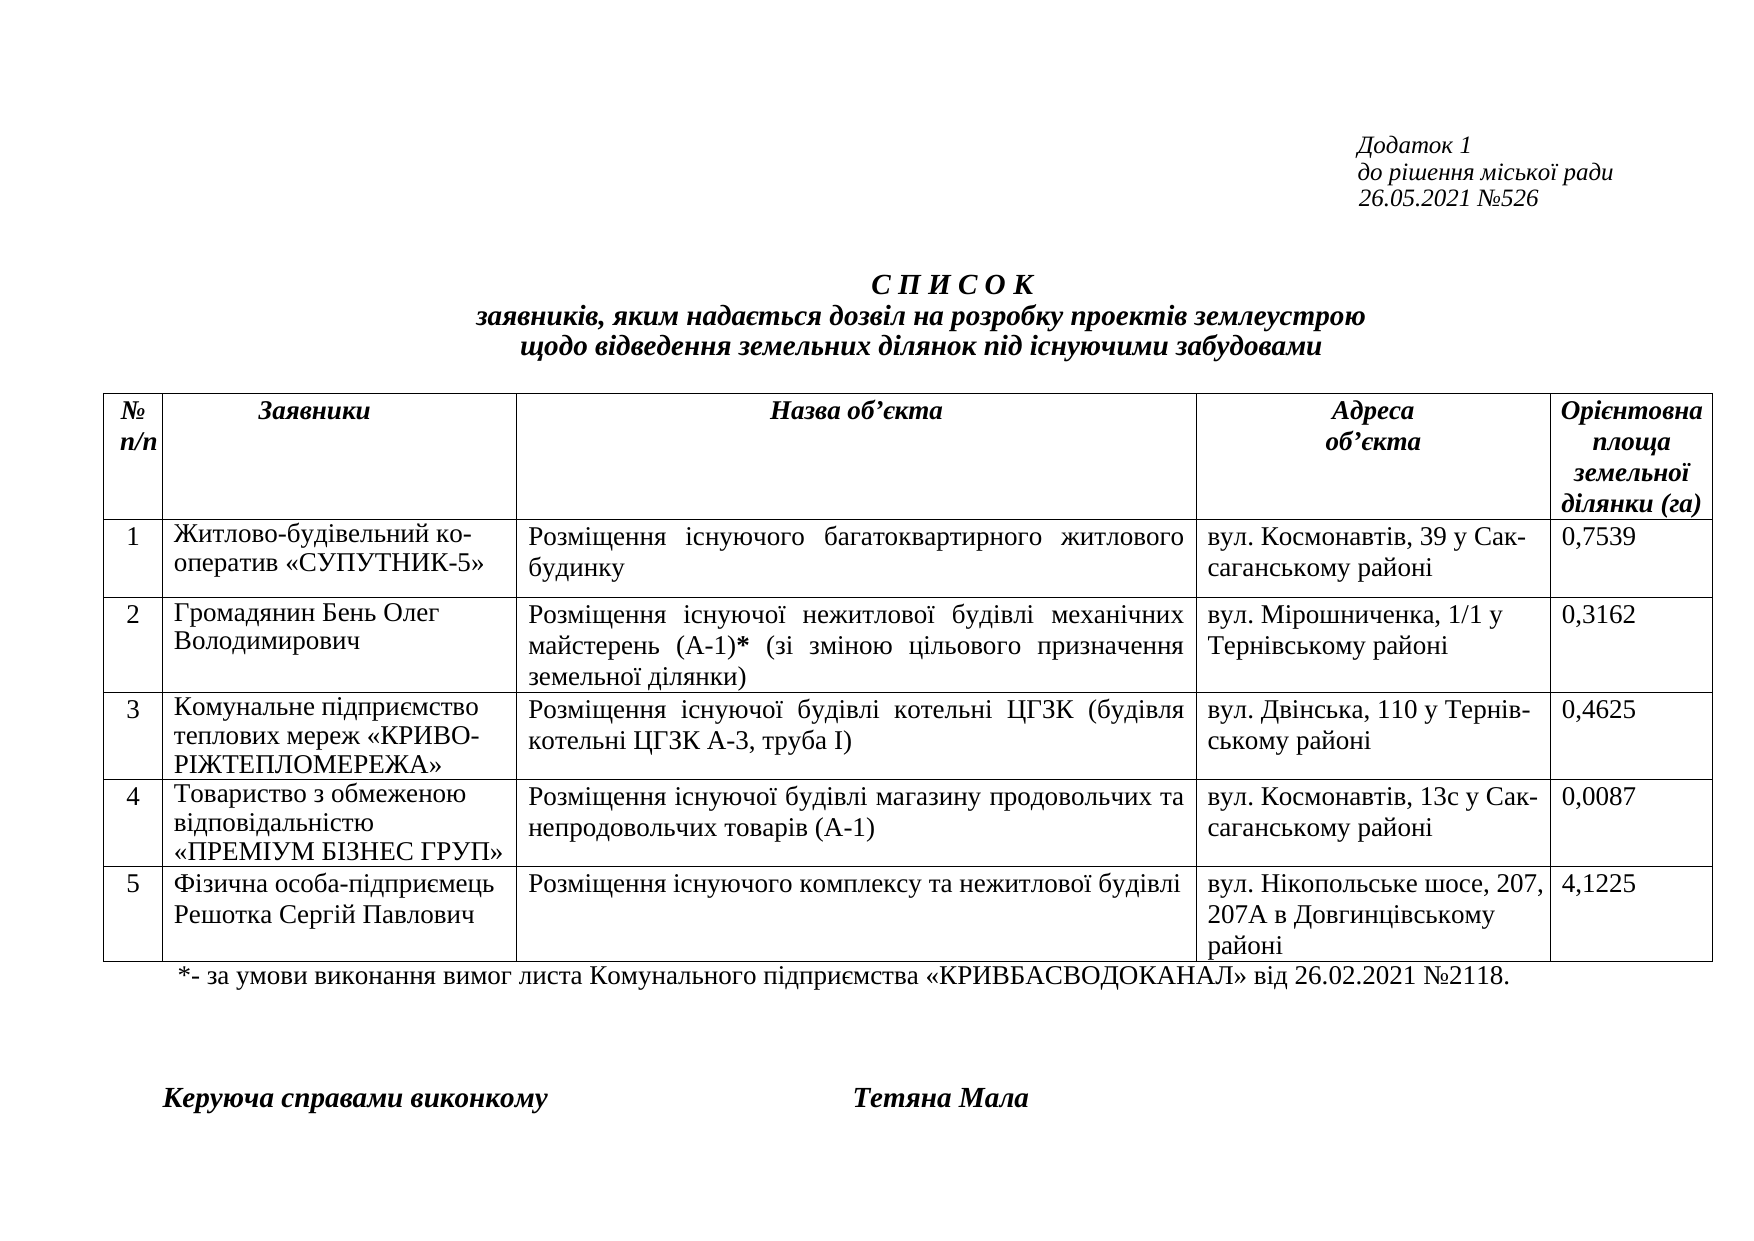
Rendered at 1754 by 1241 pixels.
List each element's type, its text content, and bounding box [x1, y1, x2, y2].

table_cell 0,4625 [1551, 693, 1712, 779]
table_header Заявники [163, 394, 516, 518]
table_cell Розміщення існуючої будівлі котельні ЦГЗК (будівля котельні ЦГЗК А-3, труба І) [517, 693, 1196, 779]
table_cell 2 [104, 598, 162, 692]
text С П И С О К [177, 269, 1665, 300]
table_cell Розміщення існуючого багатоквартирного житлового будинку [517, 520, 1196, 597]
table_header Орієнтовна площа земельної ділянки (га) [1551, 394, 1712, 518]
table_cell 5 [104, 867, 162, 961]
table_cell вул. Космонавтів, 39 у Сак-саганському районі [1197, 520, 1550, 597]
table_cell Житлово-будівельний ко-оператив «СУПУТНИК-5» [163, 520, 516, 597]
table_header Адреса об’єкта [1197, 394, 1550, 518]
table_cell Розміщення існуючого комплексу та нежитлової будівлі [517, 867, 1196, 961]
table_cell Розміщення існуючої будівлі магазину продовольчих та непродовольчих товарів (А-1) [517, 780, 1196, 866]
text 26.05.2021 №526 [177, 186, 1665, 212]
table_cell Комунальне підприємство теплових мереж «КРИВО-РІЖТЕПЛОМЕРЕЖА» [163, 693, 516, 779]
table_cell вул. Двінська, 110 у Тернів-ському районі [1197, 693, 1550, 779]
table_cell вул. Мірошниченка, 1/1 у Тернівському районі [1197, 598, 1550, 692]
table_cell Розміщення існуючої нежитлової будівлі механічних майстерень (А-1)* (зі зміною цільового призначення земельної ділянки) [517, 598, 1196, 692]
text заявників, яким надається дозвіл на розробку проектів землеустрою щодо відведення земельних ділянок під існуючими забудовами [177, 300, 1665, 362]
table_header № п/п [104, 394, 162, 518]
table_cell вул. Космонавтів, 13с у Сак-саганському районі [1197, 780, 1550, 866]
text Керуюча справами виконкому Тетяна Мала [162, 1083, 1665, 1113]
table_cell 0,3162 [1551, 598, 1712, 692]
text до рішення міської ради [177, 159, 1665, 186]
table_cell 0,0087 [1551, 780, 1712, 866]
table_cell вул. Нікопольське шосе, 207, 207А в Довгинцівському районі [1197, 867, 1550, 961]
table_cell 4 [104, 780, 162, 866]
table_cell 0,7539 [1551, 520, 1712, 597]
table_cell 4,1225 [1551, 867, 1712, 961]
text *- за умови виконання вимог листа Комунального підприємства «КРИВБАСВОДОКАНАЛ» від 26.02.2021 №2118. [177, 962, 1665, 990]
table_cell Громадянин Бень Олег Володимирович [163, 598, 516, 692]
table_cell Товариство з обмеженою відповідальністю «ПРЕМІУМ БІЗНЕС ГРУП» [163, 780, 516, 866]
table_cell Фізична особа-підприємець Решотка Сергій Павлович [163, 867, 516, 961]
table_header Назва об’єкта [517, 394, 1196, 518]
text Додаток 1 [177, 133, 1665, 159]
table_cell 3 [104, 693, 162, 779]
table_cell 1 [104, 520, 162, 597]
